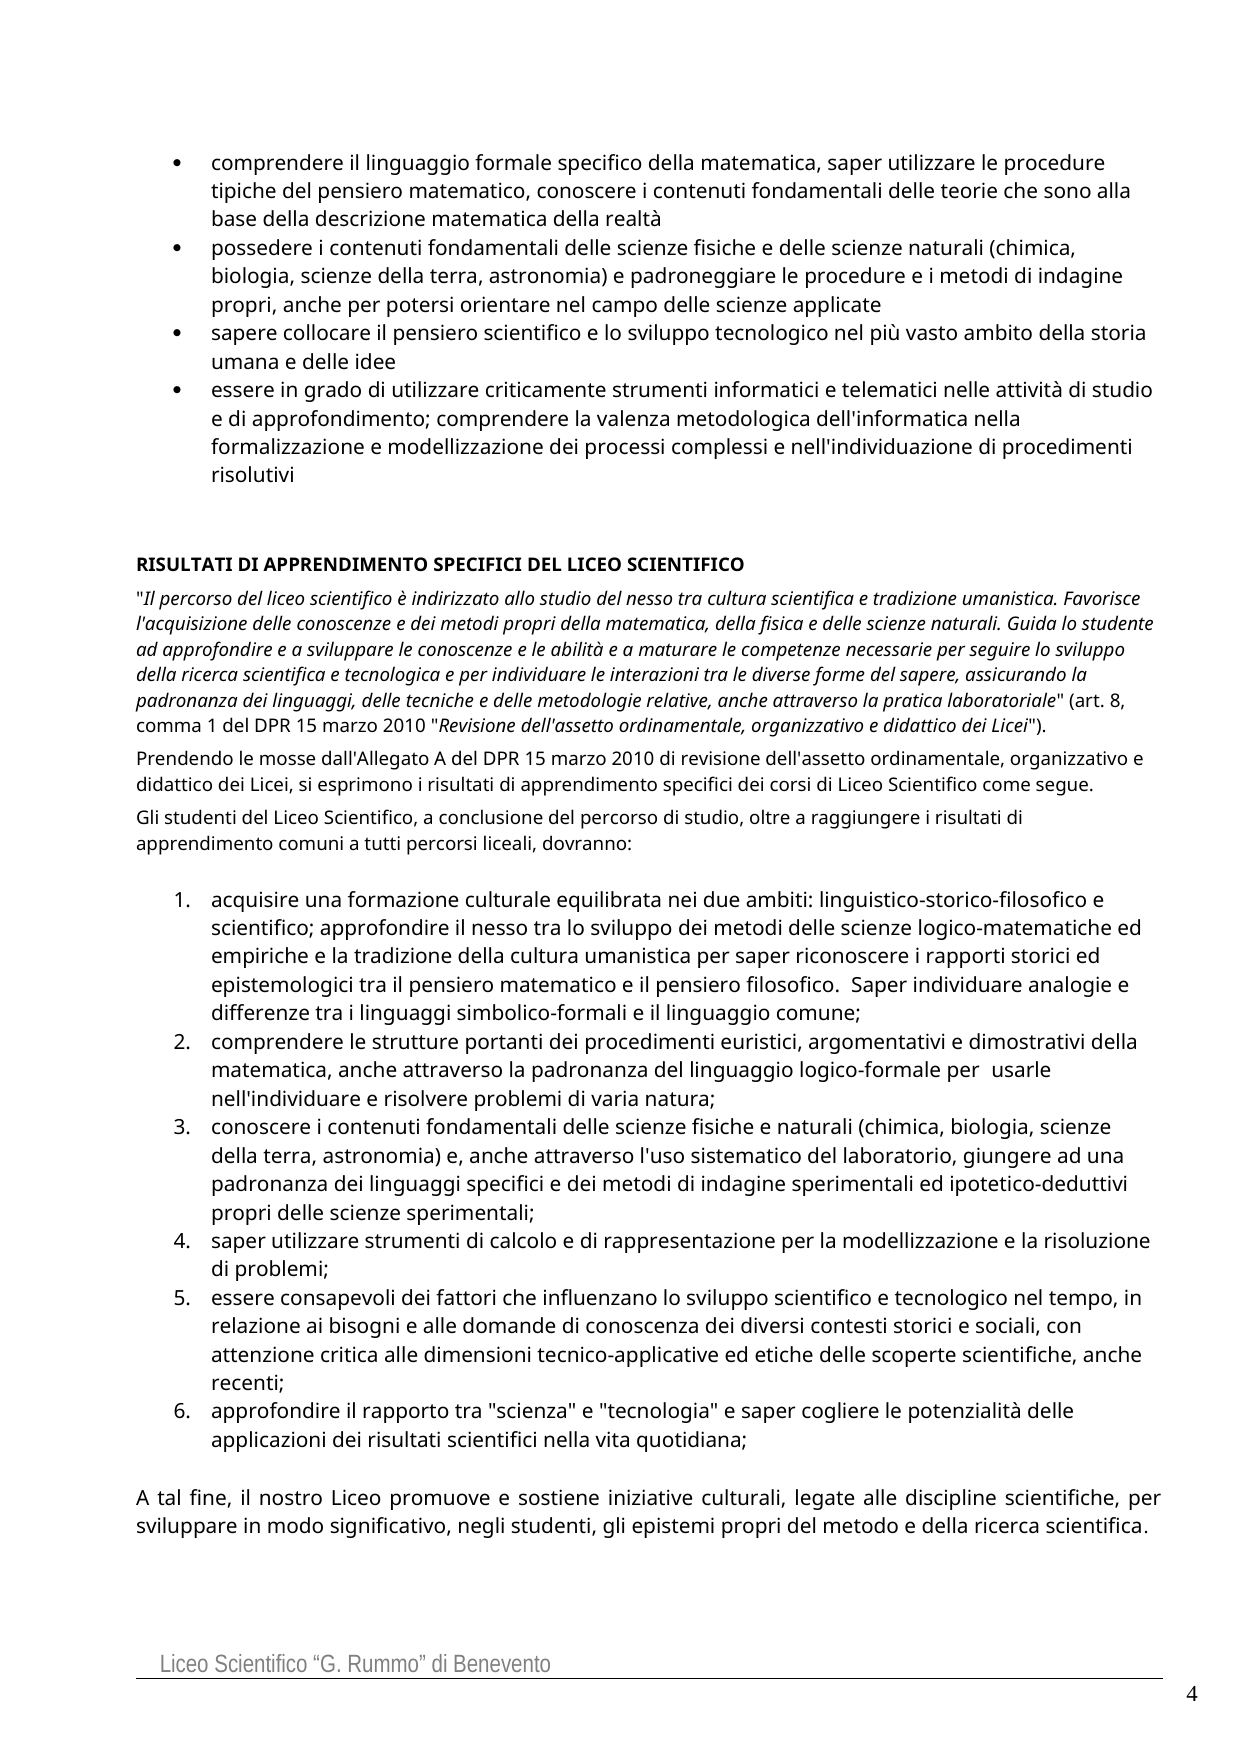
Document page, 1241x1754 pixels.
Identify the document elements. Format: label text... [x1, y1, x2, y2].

list approfondire il rapporto tra "scienza" e "tecnologia" e saper cogliere le potenzialità delle applicazioni dei risultati scientifici nella vita quotidiana; [173, 1397, 1163, 1453]
text RISULTATI DI APPRENDIMENTO SPECIFICI DEL LICEO SCIENTIFICO [136, 551, 1163, 577]
list comprendere le strutture portanti dei procedimenti euristici, argomentativi e dimostrativi della matematica, anche attraverso la padronanza del linguaggio logico-formale per usarle nell'individuare e risolvere problemi di varia natura; [173, 1027, 1163, 1112]
text A tal fine, il nostro Liceo promuove e sostiene iniziative culturali, legate alle discipline scientifiche, per sviluppare in modo significativo, negli studenti, gli epistemi propri del metodo e della ricerca scientifica. [136, 1483, 1163, 1539]
list essere in grado di utilizzare criticamente strumenti informatici e telematici nelle attività di studio e di approfondimento; comprendere la valenza metodologica dell'informatica nella formalizzazione e modellizzazione dei processi complessi e nell'individuazione di procedimenti risolutivi [173, 375, 1163, 489]
list comprendere il linguaggio formale specifico della matematica, saper utilizzare le procedure tipiche del pensiero matematico, conoscere i contenuti fondamentali delle teorie che sono alla base della descrizione matematica della realtà [173, 148, 1163, 233]
text "Il percorso del liceo scientifico è indirizzato allo studio del nesso tra cultura scientifica e tradizione umanistica. Favorisce l'acquisizione delle conoscenze e dei metodi propri della matematica, della fisica e delle scienze naturali. Guida lo studente ad approfondire e a sviluppare le conoscenze e le abilità e a maturare le competenze necessarie per seguire lo sviluppo della ricerca scientifica e tecnologica e per individuare le interazioni tra le diverse forme del sapere, assicurando la padronanza dei linguaggi, delle tecniche e delle metodologie relative, anche attraverso la pratica laboratoriale" (art. 8, comma 1 del DPR 15 marzo 2010 "Revisione dell'assetto ordinamentale, organizzativo e didattico dei Licei"). [136, 585, 1163, 738]
list essere consapevoli dei fattori che influenzano lo sviluppo scientifico e tecnologico nel tempo, in relazione ai bisogni e alle domande di conoscenza dei diversi contesti storici e sociali, con attenzione critica alle dimensioni tecnico-applicative ed etiche delle scoperte scientifiche, anche recenti; [173, 1283, 1163, 1397]
list acquisire una formazione culturale equilibrata nei due ambiti: linguistico-storico-filosofico e scientifico; approfondire il nesso tra lo sviluppo dei metodi delle scienze logico-matematiche ed empiriche e la tradizione della cultura umanistica per saper riconoscere i rapporti storici ed epistemologici tra il pensiero matematico e il pensiero filosofico. Saper individuare analogie e differenze tra i linguaggi simbolico-formali e il linguaggio comune; [173, 885, 1163, 1027]
list possedere i contenuti fondamentali delle scienze fisiche e delle scienze naturali (chimica, biologia, scienze della terra, astronomia) e padroneggiare le procedure e i metodi di indagine propri, anche per potersi orientare nel campo delle scienze applicate [173, 233, 1163, 318]
list sapere collocare il pensiero scientifico e lo sviluppo tecnologico nel più vasto ambito della storia umana e delle idee [173, 318, 1163, 375]
list saper utilizzare strumenti di calcolo e di rappresentazione per la modellizzazione e la risoluzione di problemi; [173, 1226, 1163, 1283]
text Gli studenti del Liceo Scientifico, a conclusione del percorso di studio, oltre a raggiungere i risultati di apprendimento comuni a tutti percorsi liceali, dovranno: [136, 804, 1163, 856]
text Prendendo le mosse dall'Allegato A del DPR 15 marzo 2010 di revisione dell'assetto ordinamentale, organizzativo e didattico dei Licei, si esprimono i risultati di apprendimento specifici dei corsi di Liceo Scientifico come segue. [136, 746, 1163, 797]
list conoscere i contenuti fondamentali delle scienze fisiche e naturali (chimica, biologia, scienze della terra, astronomia) e, anche attraverso l'uso sistematico del laboratorio, giungere ad una padronanza dei linguaggi specifici e dei metodi di indagine sperimentali ed ipotetico-deduttivi propri delle scienze sperimentali; [173, 1112, 1163, 1226]
